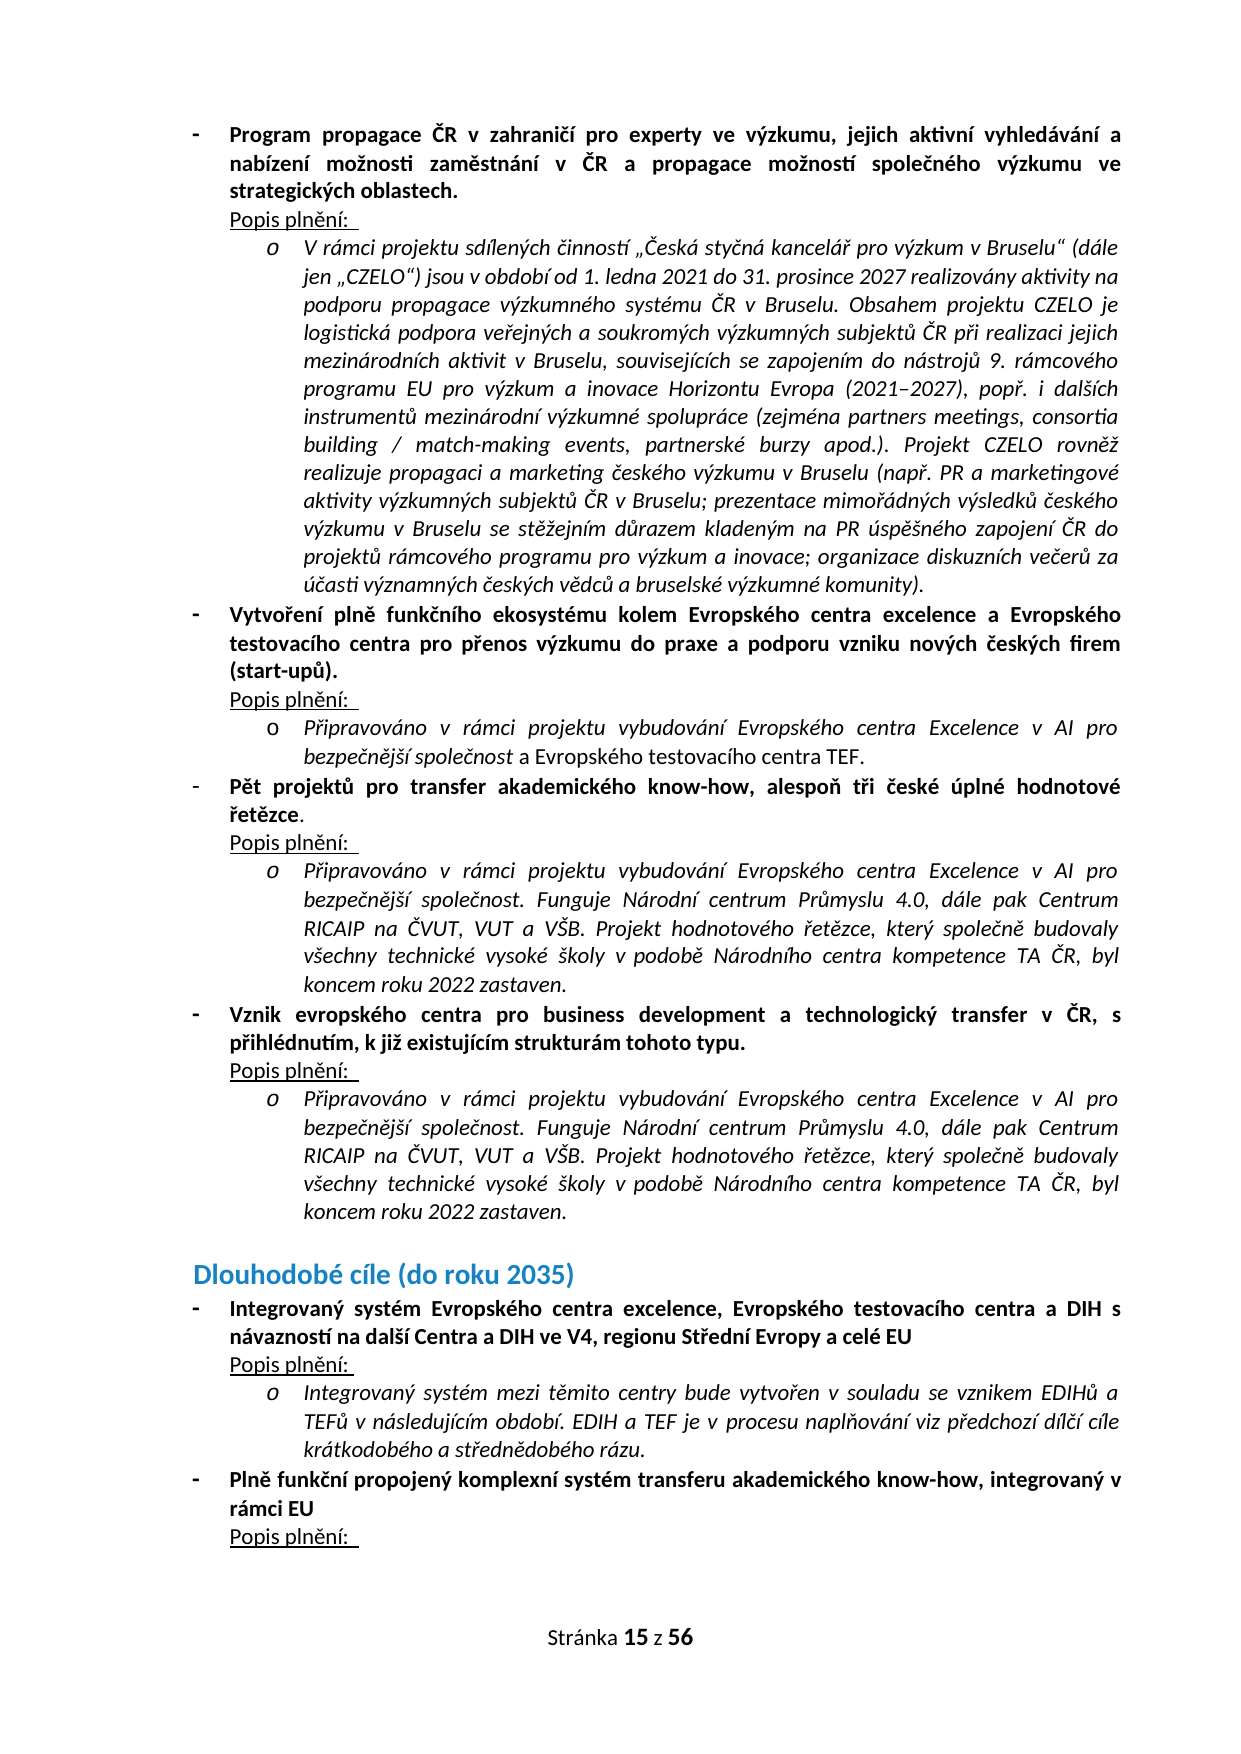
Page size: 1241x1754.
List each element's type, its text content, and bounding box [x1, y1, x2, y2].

list Popis plnění: [229, 205, 1122, 233]
list Plně funkční propojený komplexní systém transferu akademického know-how, integrovaný v rámci EU [192, 1463, 1122, 1522]
list Integrovaný systém Evropského centra excelence, Evropského testovacího centra a DIH s návazností na další Centra a DIH ve V4, regionu Střední Evropy a celé EU [192, 1292, 1122, 1350]
list Popis plnění: [229, 828, 1122, 856]
list Vytvoření plně funkčního ekosystému kolem Evropského centra excelence a Evropského testovacího centra pro přenos výzkumu do praxe a podporu vzniku nových českých firem (start-upů). [192, 598, 1122, 685]
list Popis plnění: [229, 1350, 1122, 1378]
list Popis plnění: [229, 685, 1122, 713]
list Integrovaný systém mezi těmito centry bude vytvořen v souladu se vznikem EDIHů a TEFů v následujícím období. EDIH a TEF je v procesu naplňování viz předchozí dílčí cíle krátkodobého a střednědobého rázu. [266, 1378, 1122, 1463]
list Vznik evropského centra pro business development a technologický transfer v ČR, s přihlédnutím, k již existujícím strukturám tohoto typu. [192, 998, 1122, 1056]
list Pět projektů pro transfer akademického know-how, alespoň tři české úplné hodnotové řetězce. [192, 770, 1122, 828]
list Dlouhodobé cíle (do roku 2035) [193, 1256, 1122, 1292]
list Popis plnění: [229, 1522, 1122, 1550]
list Připravováno v rámci projektu vybudování Evropského centra Excelence v AI pro bezpečnější společnost. Funguje Národní centrum Průmyslu 4.0, dále pak Centrum RICAIP na ČVUT, VUT a VŠB. Projekt hodnotového řetězce, který společně budovaly všechny technické vysoké školy v podobě Národního centra kompetence TA ČR, byl koncem roku 2022 zastaven. [266, 1084, 1122, 1226]
list Připravováno v rámci projektu vybudování Evropského centra Excelence v AI pro bezpečnější společnost a Evropského testovacího centra TEF. [266, 713, 1122, 770]
list Program propagace ČR v zahraničí pro experty ve výzkumu, jejich aktivní vyhledávání a nabízení možnosti zaměstnání v ČR a propagace možností společného výzkumu ve strategických oblastech. [192, 118, 1122, 205]
list V rámci projektu sdílených činností „Česká styčná kancelář pro výzkum v Bruselu“ (dále jen „CZELO“) jsou v období od 1. ledna 2021 do 31. prosince 2027 realizovány aktivity na podporu propagace výzkumného systému ČR v Bruselu. Obsahem projektu CZELO je logistická podpora veřejných a soukromých výzkumných subjektů ČR při realizaci jejich mezinárodních aktivit v Bruselu, souvisejících se zapojením do nástrojů 9. rámcového programu EU pro výzkum a inovace Horizontu Evropa (2021–2027), popř. i dalších instrumentů mezinárodní výzkumné spolupráce (zejména partners meetings, consortia building / match-making events, partnerské burzy apod.). Projekt CZELO rovněž realizuje propagaci a marketing českého výzkumu v Bruselu (např. PR a marketingové aktivity výzkumných subjektů ČR v Bruselu; prezentace mimořádných výsledků českého výzkumu v Bruselu se stěžejním důrazem kladeným na PR úspěšného zapojení ČR do projektů rámcového programu pro výzkum a inovace; organizace diskuzních večerů za účasti významných českých vědců a bruselské výzkumné komunity). [266, 233, 1122, 598]
list Připravováno v rámci projektu vybudování Evropského centra Excelence v AI pro bezpečnější společnost. Funguje Národní centrum Průmyslu 4.0, dále pak Centrum RICAIP na ČVUT, VUT a VŠB. Projekt hodnotového řetězce, který společně budovaly všechny technické vysoké školy v podobě Národního centra kompetence TA ČR, byl koncem roku 2022 zastaven. [266, 856, 1122, 998]
list Popis plnění: [229, 1056, 1122, 1084]
